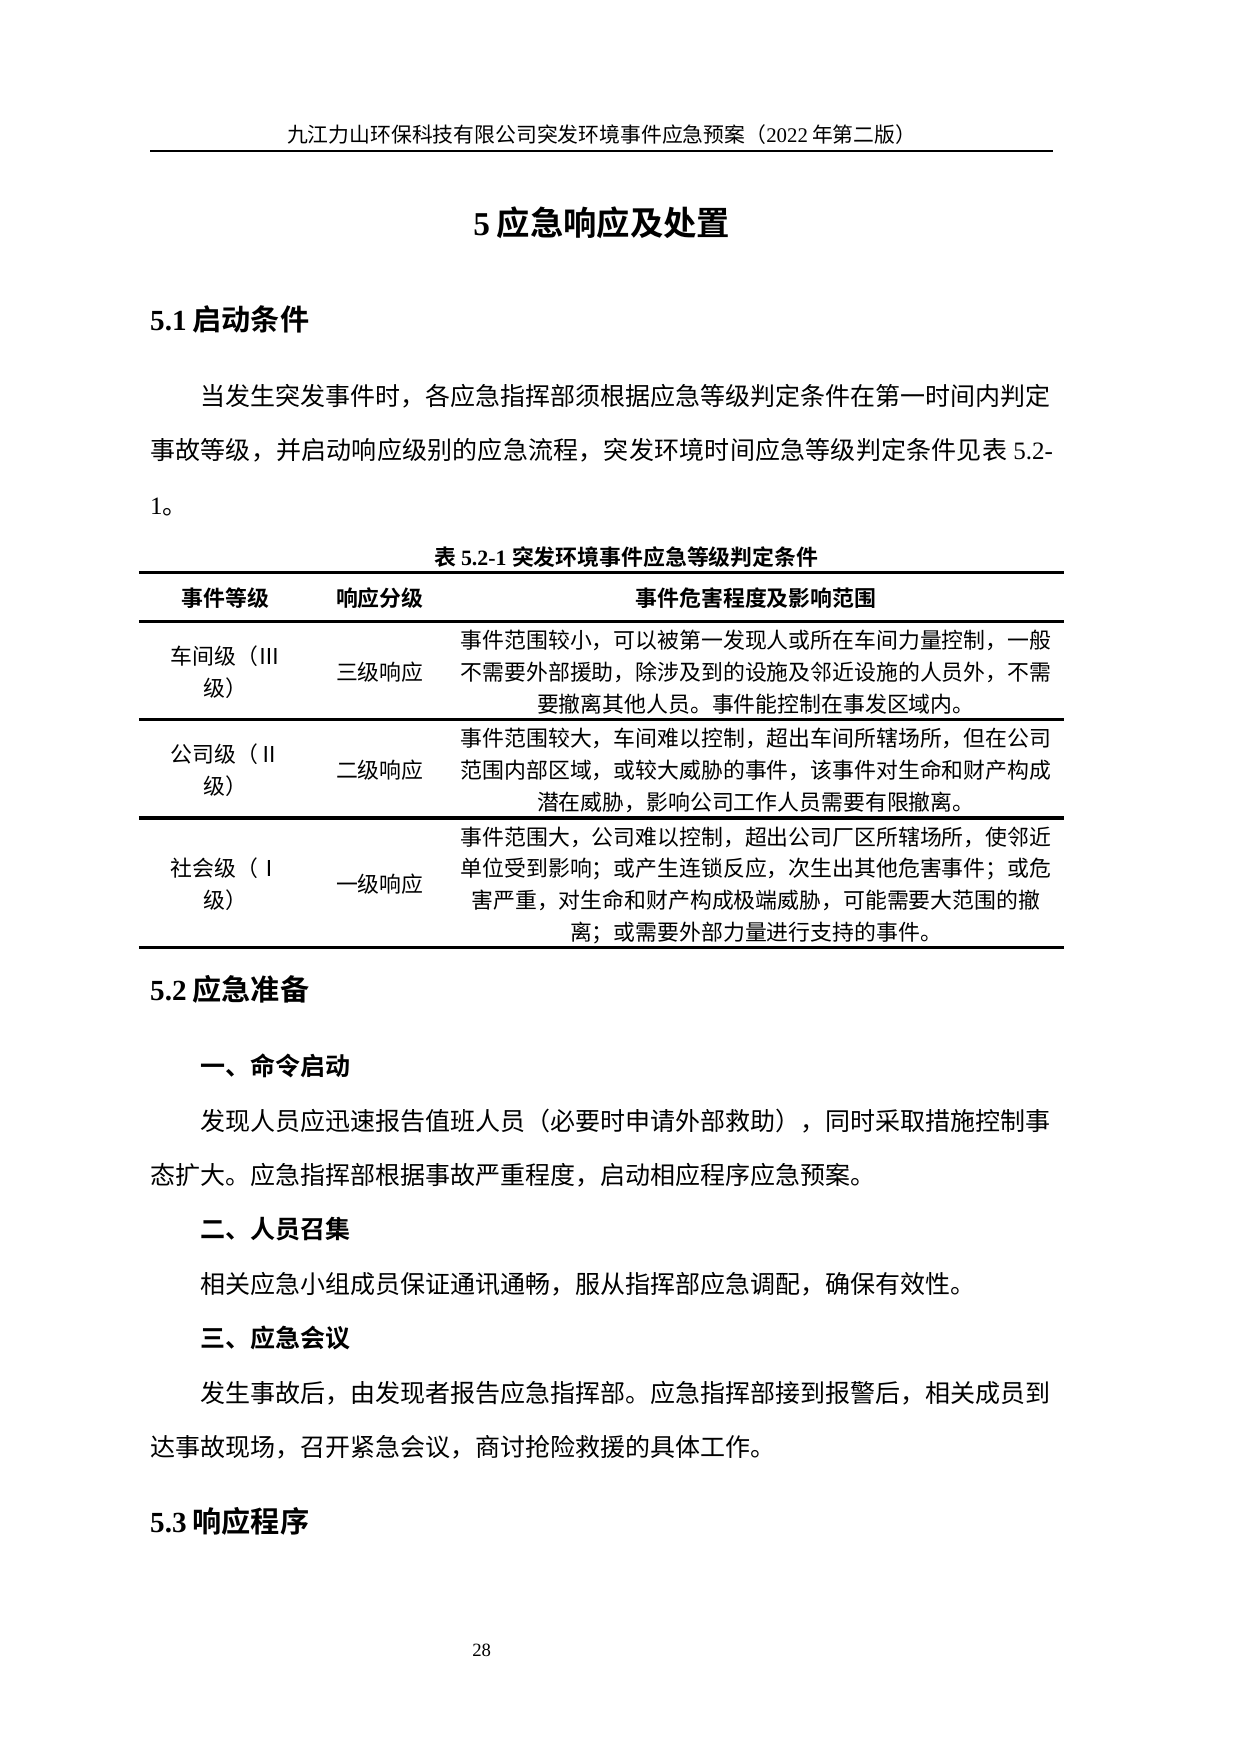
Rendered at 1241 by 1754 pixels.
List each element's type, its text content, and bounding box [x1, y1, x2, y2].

table_header 事件危害程度及影响范围 [447, 574, 1064, 620]
text 发生事故后，由发现者报告应急指挥部。应急指挥部接到报警后，相关成员到达事故现场，召开紧急会议，商讨抢险救援的具体工作。 [150, 1373, 1053, 1464]
table_cell 社会级（Ⅰ级） [139, 820, 312, 946]
table_cell 事件范围较大，车间难以控制，超出车间所辖场所，但在公司范围内部区域，或较大威胁的事件，该事件对生命和财产构成潜在威胁，影响公司工作人员需要有限撤离。 [447, 721, 1064, 816]
table_cell 车间级（Ⅲ级） [139, 623, 312, 718]
table_cell 一级响应 [312, 820, 447, 946]
table_header 响应分级 [312, 574, 447, 620]
table_cell 事件范围大，公司难以控制，超出公司厂区所辖场所，使邻近单位受到影响；或产生连锁反应，次生出其他危害事件；或危害严重，对生命和财产构成极端威胁，可能需要大范围的撤离；或需要外部力量进行支持的事件。 [447, 820, 1064, 946]
text 三、应急会议 [150, 1319, 1053, 1355]
table_cell 事件范围较小，可以被第一发现人或所在车间力量控制，一般不需要外部援助，除涉及到的设施及邻近设施的人员外，不需要撤离其他人员。事件能控制在事发区域内。 [447, 623, 1064, 718]
table_cell 公司级（Ⅱ级） [139, 721, 312, 816]
table_cell 三级响应 [312, 623, 447, 718]
text 当发生突发事件时，各应急指挥部须根据应急等级判定条件在第一时间内判定事故等级，并启动响应级别的应急流程，突发环境时间应急等级判定条件见表5.2-1。 [150, 376, 1053, 521]
table_cell 二级响应 [312, 721, 447, 816]
text 相关应急小组成员保证通讯通畅，服从指挥部应急调配，确保有效性。 [150, 1264, 1053, 1301]
text 发现人员应迅速报告值班人员（必要时申请外部救助），同时采取措施控制事态扩大。应急指挥部根据事故严重程度，启动相应程序应急预案。 [150, 1101, 1053, 1192]
text 二、人员召集 [150, 1210, 1053, 1246]
table_header 事件等级 [139, 574, 312, 620]
text 5.3响应程序 [150, 1499, 1053, 1541]
text 5应急响应及处置 [150, 187, 1053, 255]
text 5.1启动条件 [150, 296, 1053, 338]
text 5.2应急准备 [150, 966, 1053, 1009]
text 一、命令启动 [150, 1047, 1053, 1083]
text 表5.2-1 突发环境事件应急等级判定条件 [150, 539, 1053, 571]
